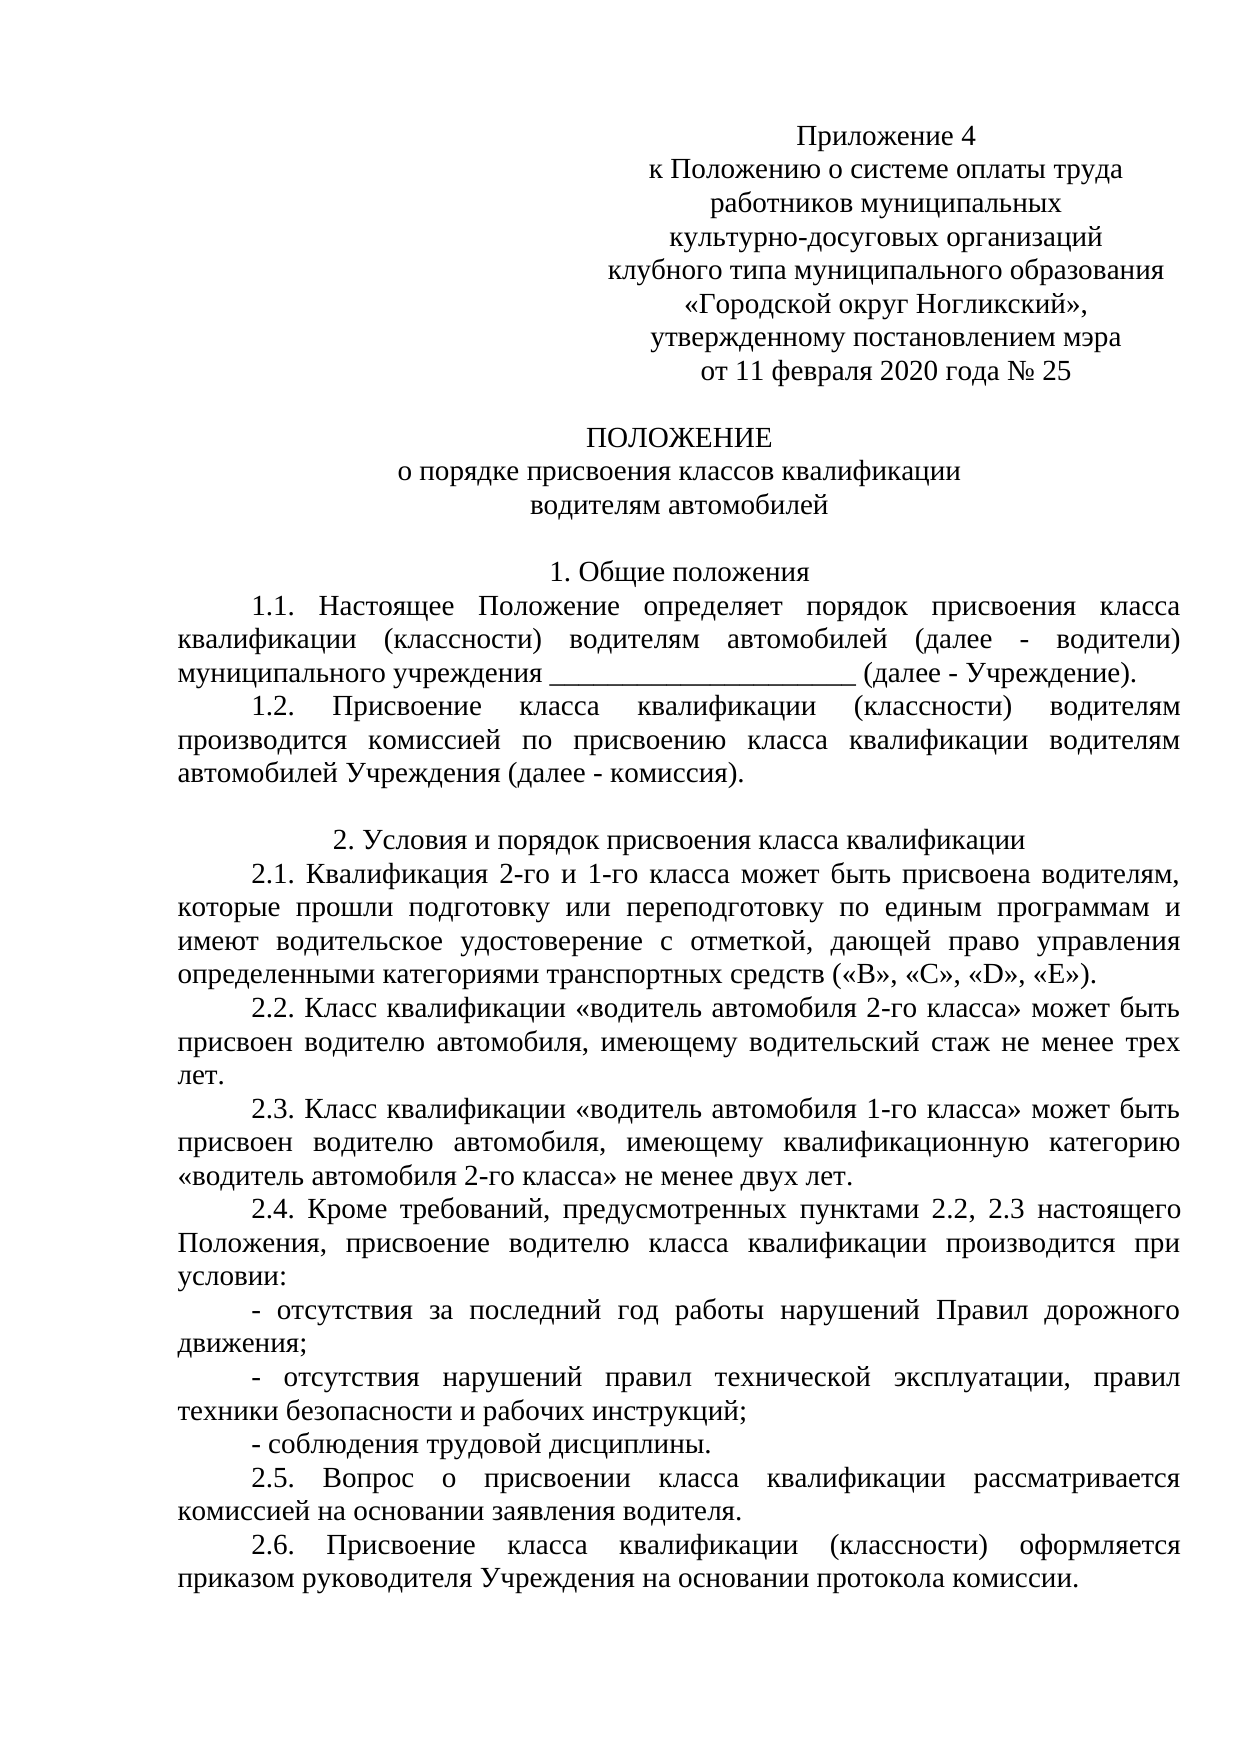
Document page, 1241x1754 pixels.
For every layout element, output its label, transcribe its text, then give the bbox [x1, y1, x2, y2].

text от 11 февраля 2020 года № 25 [591, 353, 1181, 386]
text работников муниципальных [591, 185, 1181, 219]
text 1.2. Присвоение класса квалификации (классности) водителям производится комиссией по присвоению класса квалификации водителям автомобилей Учреждения (далее - комиссия). [177, 688, 1181, 789]
text - отсутствия за последний год работы нарушений Правил дорожного движения; [177, 1292, 1181, 1359]
text 2.5. Вопрос о присвоении класса квалификации рассматривается комиссией на основании заявления водителя. [177, 1460, 1181, 1527]
text утвержденному постановлением мэра [591, 319, 1181, 353]
text 2.2. Класс квалификации «водитель автомобиля 2-го класса» может быть присвоен водителю автомобиля, имеющему водительский стаж не менее трех лет. [177, 990, 1181, 1091]
text - соблюдения трудовой дисциплины. [177, 1426, 1181, 1460]
text водителям автомобилей [177, 487, 1181, 521]
text 2.3. Класс квалификации «водитель автомобиля 1-го класса» может быть присвоен водителю автомобиля, имеющему квалификационную категорию «водитель автомобиля 2-го класса» не менее двух лет. [177, 1091, 1181, 1191]
text о порядке присвоения классов квалификации [177, 453, 1181, 487]
text ПОЛОЖЕНИЕ [177, 420, 1181, 453]
text - отсутствия нарушений правил технической эксплуатации, правил техники безопасности и рабочих инструкций; [177, 1359, 1181, 1426]
text культурно-досуговых организаций [591, 219, 1181, 252]
text 1. Общие положения [177, 554, 1181, 588]
text 2.1. Квалификация 2-го и 1-го класса может быть присвоена водителям, которые прошли подготовку или переподготовку по единым программам и имеют водительское удостоверение с отметкой, дающей право управления определенными категориями транспортных средств («B», «C», «D», «E»). [177, 856, 1181, 990]
text Приложение 4 [591, 118, 1181, 152]
text 2.6. Присвоение класса квалификации (классности) оформляется приказом руководителя Учреждения на основании протокола комиссии. [177, 1527, 1181, 1594]
text клубного типа муниципального образования [591, 252, 1181, 286]
text 2. Условия и порядок присвоения класса квалификации [177, 822, 1181, 856]
text к Положению о системе оплаты труда [591, 152, 1181, 185]
text 1.1. Настоящее Положение определяет порядок присвоения класса квалификации (классности) водителям автомобилей (далее - водители) муниципального учреждения _____________________ (далее - Учреждение). [177, 588, 1181, 688]
text 2.4. Кроме требований, предусмотренных пунктами 2.2, 2.3 настоящего Положения, присвоение водителю класса квалификации производится при условии: [177, 1191, 1181, 1292]
text «Городской округ Ногликский», [591, 286, 1181, 319]
